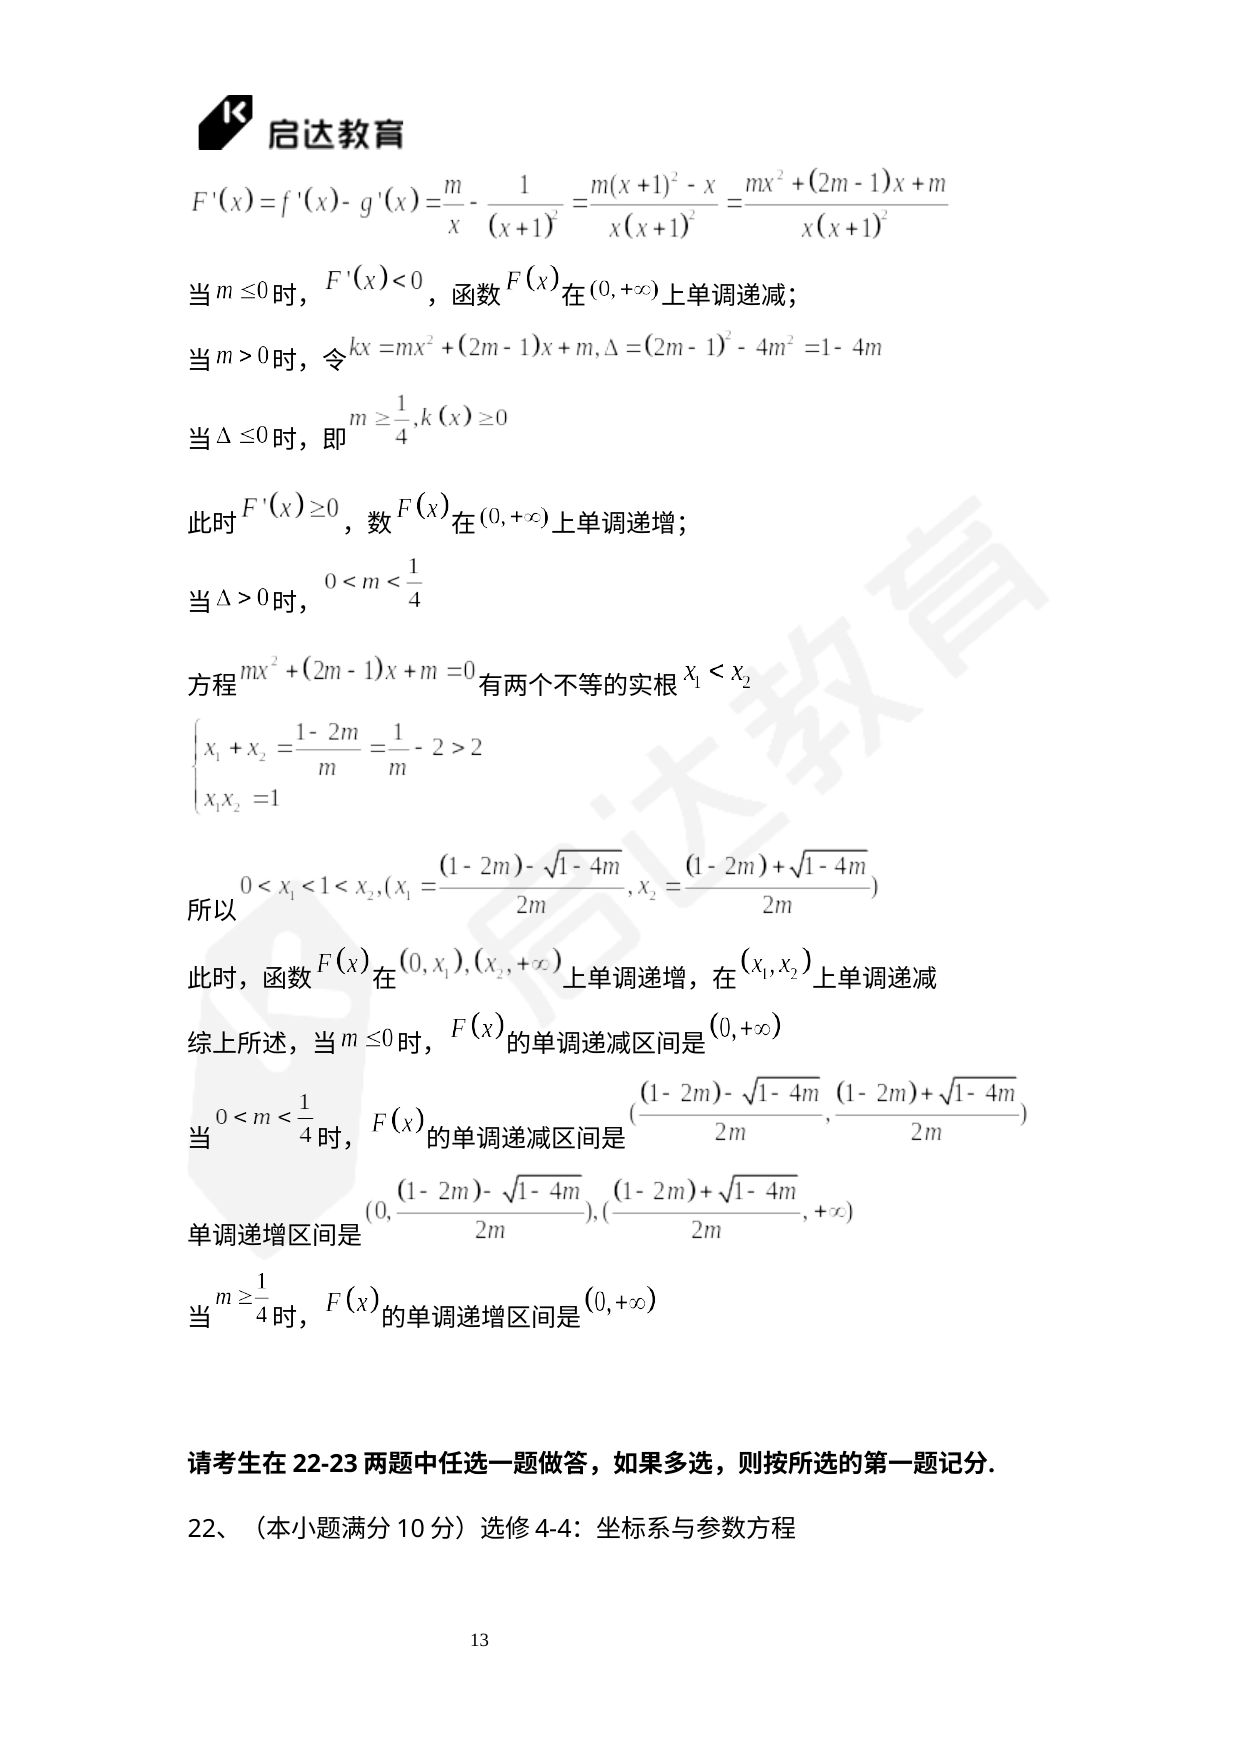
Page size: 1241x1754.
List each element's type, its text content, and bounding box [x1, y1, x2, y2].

text 此时，数在上单调递增； [187, 487, 1053, 552]
text 22、（本小题满分10分）选修4-4：坐标系与参数方程 [187, 1494, 1053, 1559]
text 当时，的单调递增区间是 [187, 1267, 1053, 1364]
text 此时，函数在上单调递增，在上单调递减 [187, 942, 1053, 1007]
text 当时，，函数在上单调递减； [187, 259, 1053, 324]
text 当时，即 [187, 389, 1053, 487]
text 当时，的单调递减区间是 [187, 1072, 1053, 1169]
text 所以 [187, 844, 1053, 942]
text 综上所述，当时，的单调递减区间是 [187, 1007, 1053, 1072]
text 请考生在22-23两题中任选一题做答，如果多选，则按所选的第一题记分. [187, 1429, 1053, 1494]
picture [198, 95, 404, 150]
text 当时，令 [187, 324, 1053, 389]
text 方程有两个不等的实根 [187, 649, 1053, 714]
text 单调递增区间是 [187, 1169, 1053, 1267]
text 当时， [187, 552, 1053, 649]
